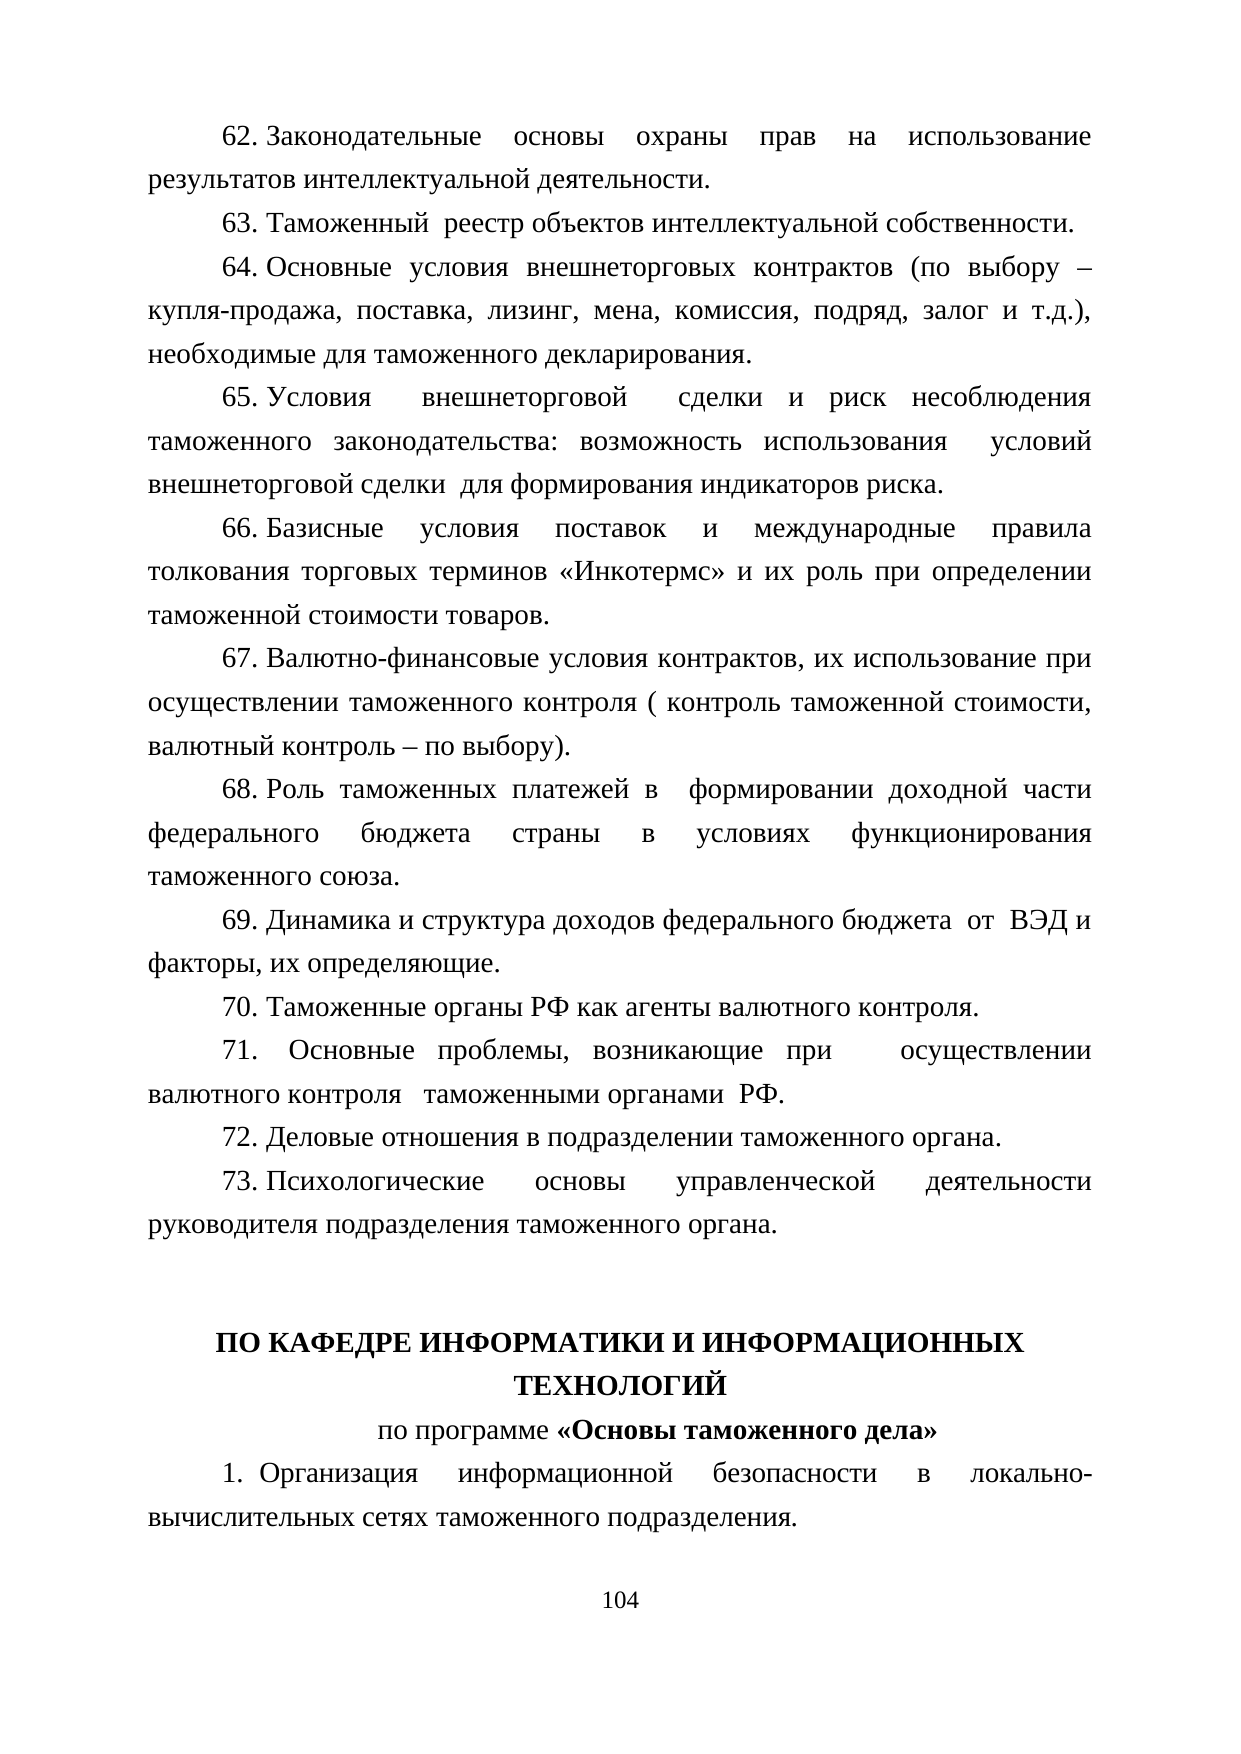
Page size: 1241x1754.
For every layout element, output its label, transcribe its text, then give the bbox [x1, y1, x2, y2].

list Динамика и структура доходов федерального бюджета от ВЭД и факторы, их определяющие. [148, 902, 1092, 979]
text по программе «Основы таможенного дела» [223, 1412, 1092, 1446]
list Основные проблемы, возникающие при осуществлении валютного контроля таможенными органами РФ. [148, 1032, 1092, 1109]
list Законодательные основы охраны прав на использование результатов интеллектуальной деятельности. [148, 118, 1092, 195]
list Организация информационной безопасности в локально-вычислительных сетях таможенного подразделения. [148, 1456, 1092, 1533]
text по Кафедре ИНФОРМАТИКИ И ИНФОРМАЦИОННЫХ ТЕХНОЛОГИЙ [148, 1325, 1092, 1402]
list Валютно-финансовые условия контрактов, их использование при осуществлении таможенного контроля ( контроль таможенной стоимости, валютный контроль – по выбору). [148, 641, 1092, 761]
list Деловые отношения в подразделении таможенного органа. [148, 1119, 1092, 1153]
list Психологические основы управленческой деятельности руководителя подразделения таможенного органа. [148, 1163, 1092, 1240]
list Роль таможенных платежей в формировании доходной части федерального бюджета страны в условиях функционирования таможенного союза. [148, 771, 1092, 892]
list Таможенные органы РФ как агенты валютного контроля. [148, 989, 1092, 1022]
list Условия внешнеторговой сделки и риск несоблюдения таможенного законодательства: возможность использования условий внешнеторговой сделки для формирования индикаторов риска. [148, 379, 1092, 500]
list Таможенный реестр объектов интеллектуальной собственности. [148, 205, 1092, 239]
list Основные условия внешнеторговых контрактов (по выбору – купля-продажа, поставка, лизинг, мена, комиссия, подряд, залог и т.д.), необходимые для таможенного декларирования. [148, 249, 1092, 369]
list Базисные условия поставок и международные правила толкования торговых терминов «Инкотермс» и их роль при определении таможенной стоимости товаров. [148, 510, 1092, 631]
